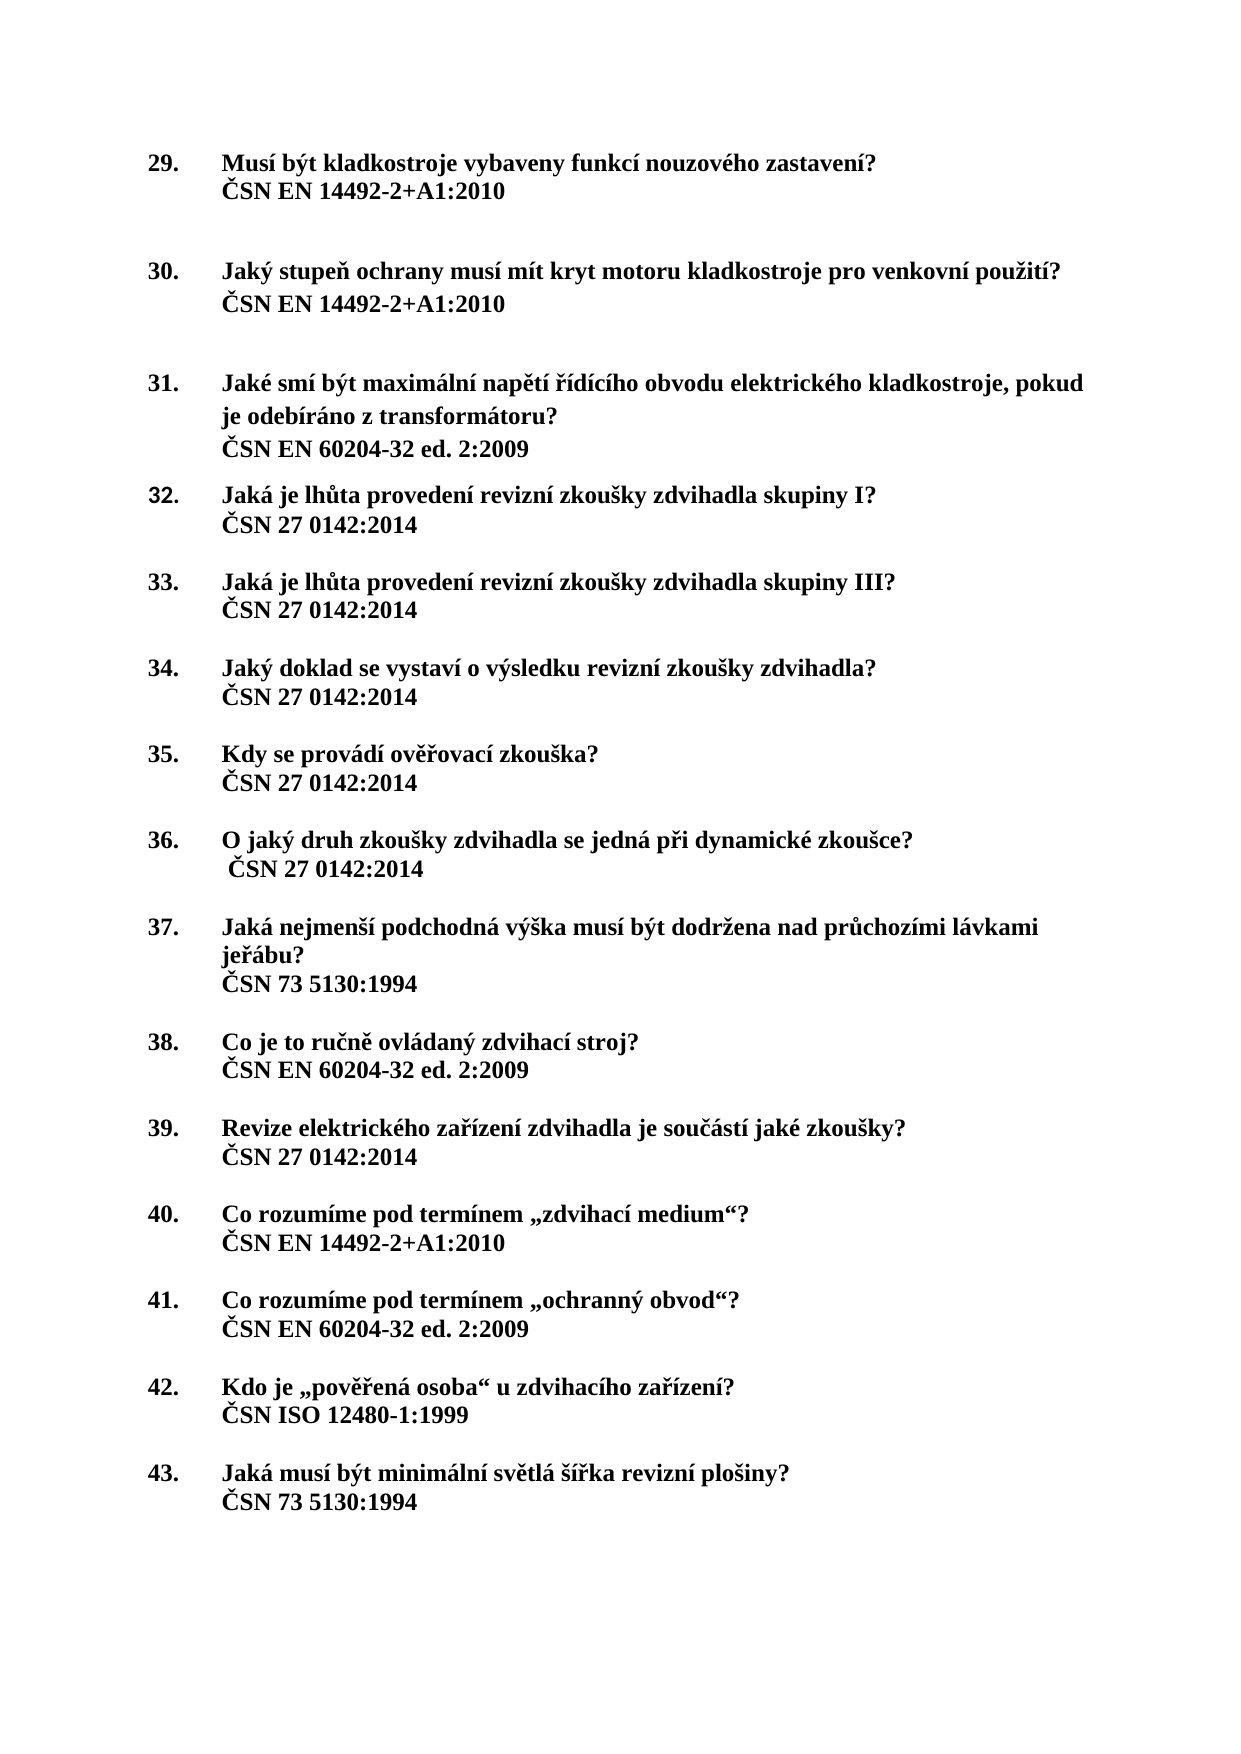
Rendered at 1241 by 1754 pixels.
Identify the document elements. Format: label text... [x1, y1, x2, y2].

text ČSN EN 60204-32 ed. 2:2009 [148, 1055, 1093, 1084]
text 30. Jaký stupeň ochrany musí mít kryt motoru kladkostroje pro venkovní použití? ČSN EN 14492-2+A1:2010 [148, 256, 1093, 318]
text 42. Kdo je „pověřená osoba“ u zdvihacího zařízení? [148, 1372, 1093, 1400]
text 41. Co rozumíme pod termínem „ochranný obvod“? [148, 1285, 1093, 1314]
text ČSN EN 14492-2+A1:2010 [148, 1228, 1093, 1257]
text 33. Jaká je lhůta provedení revizní zkoušky zdvihadla skupiny III? [148, 567, 1093, 595]
text 36. O jaký druh zkoušky zdvihadla se jedná při dynamické zkoušce? [148, 825, 1093, 854]
text ČSN 27 0142:2014 [148, 595, 1093, 624]
text 39. Revize elektrického zařízení zdvihadla je součástí jaké zkoušky? [148, 1113, 1093, 1142]
text ČSN EN 14492-2+A1:2010 [148, 176, 1093, 205]
text ČSN EN 60204-32 ed. 2:2009 [148, 1314, 1093, 1343]
text 43. Jaká musí být minimální světlá šířka revizní plošiny? [148, 1458, 1093, 1487]
text 32. Jaká je lhůta provedení revizní zkoušky zdvihadla skupiny I? [148, 479, 1093, 510]
text ČSN 27 0142:2014 [148, 1142, 1093, 1170]
text 38. Co je to ručně ovládaný zdvihací stroj? [148, 1027, 1093, 1055]
text ČSN 27 0142:2014 [148, 854, 1093, 883]
text 31. Jaké smí být maximální napětí řídícího obvodu elektrického kladkostroje, pokud je odebíráno z transformátoru? ČSN EN 60204-32 ed. 2:2009 [148, 335, 1093, 462]
text 35. Kdy se provádí ověřovací zkouška? [148, 739, 1093, 768]
text ČSN 27 0142:2014 [148, 768, 1093, 797]
text ČSN 73 5130:1994 [148, 969, 1093, 998]
text 37. Jaká nejmenší podchodná výška musí být dodržena nad průchozími lávkami jeřábu? [148, 912, 1093, 969]
text 34. Jaký doklad se vystaví o výsledku revizní zkoušky zdvihadla? [148, 653, 1093, 682]
text ČSN ISO 12480-1:1999 [148, 1400, 1093, 1429]
text 29. Musí být kladkostroje vybaveny funkcí nouzového zastavení? [148, 148, 1093, 176]
text ČSN 27 0142:2014 [148, 510, 1093, 538]
text ČSN 73 5130:1994 [148, 1487, 1093, 1515]
text ČSN 27 0142:2014 [148, 682, 1093, 710]
text 40. Co rozumíme pod termínem „zdvihací medium“? [148, 1199, 1093, 1228]
